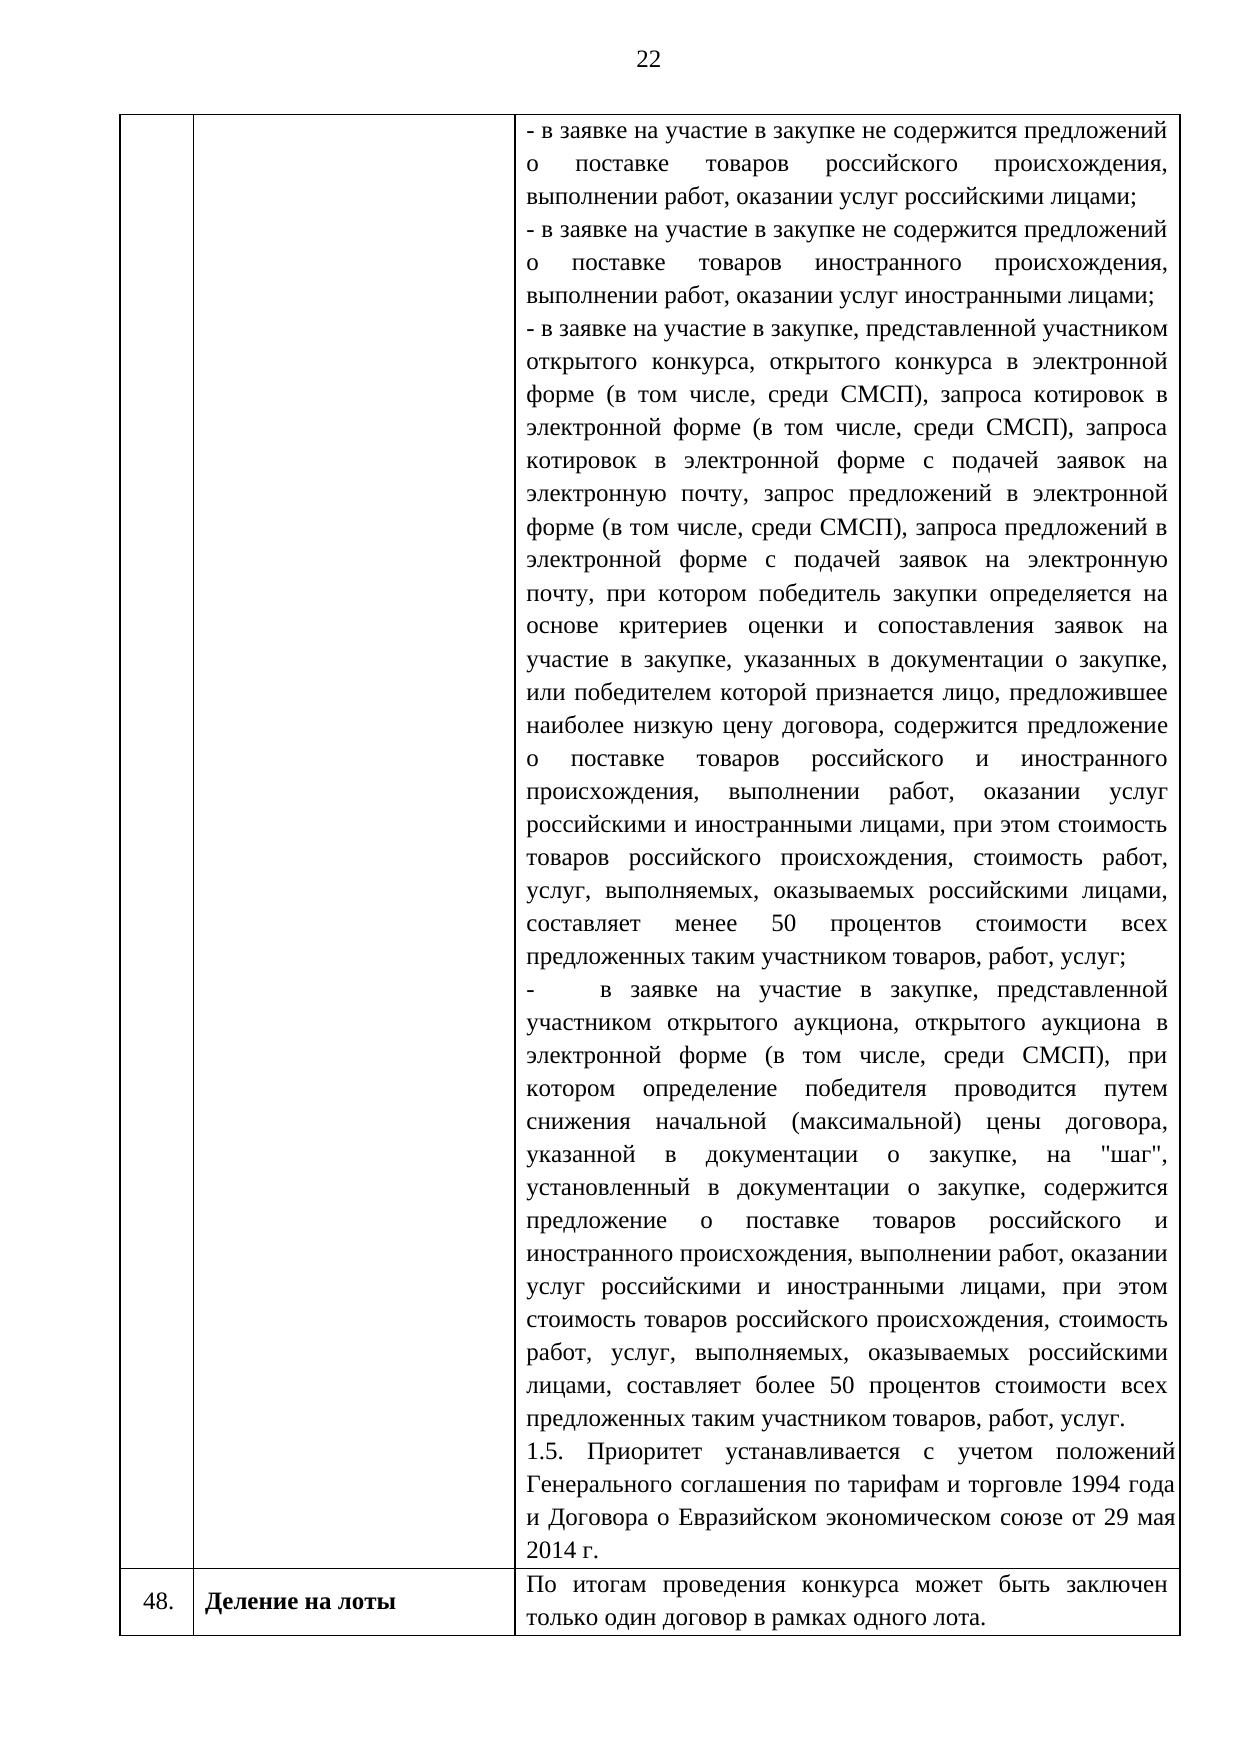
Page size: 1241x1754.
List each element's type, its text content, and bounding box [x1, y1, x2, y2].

table_cell По итогам проведения конкурса может быть заключен только один договор в рамках одного лота. [516, 1569, 1179, 1635]
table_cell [194, 115, 514, 1568]
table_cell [516, 115, 1179, 1568]
table_cell Деление на лоты [194, 1569, 514, 1635]
table_cell [121, 115, 193, 1568]
table_cell [121, 1569, 193, 1635]
